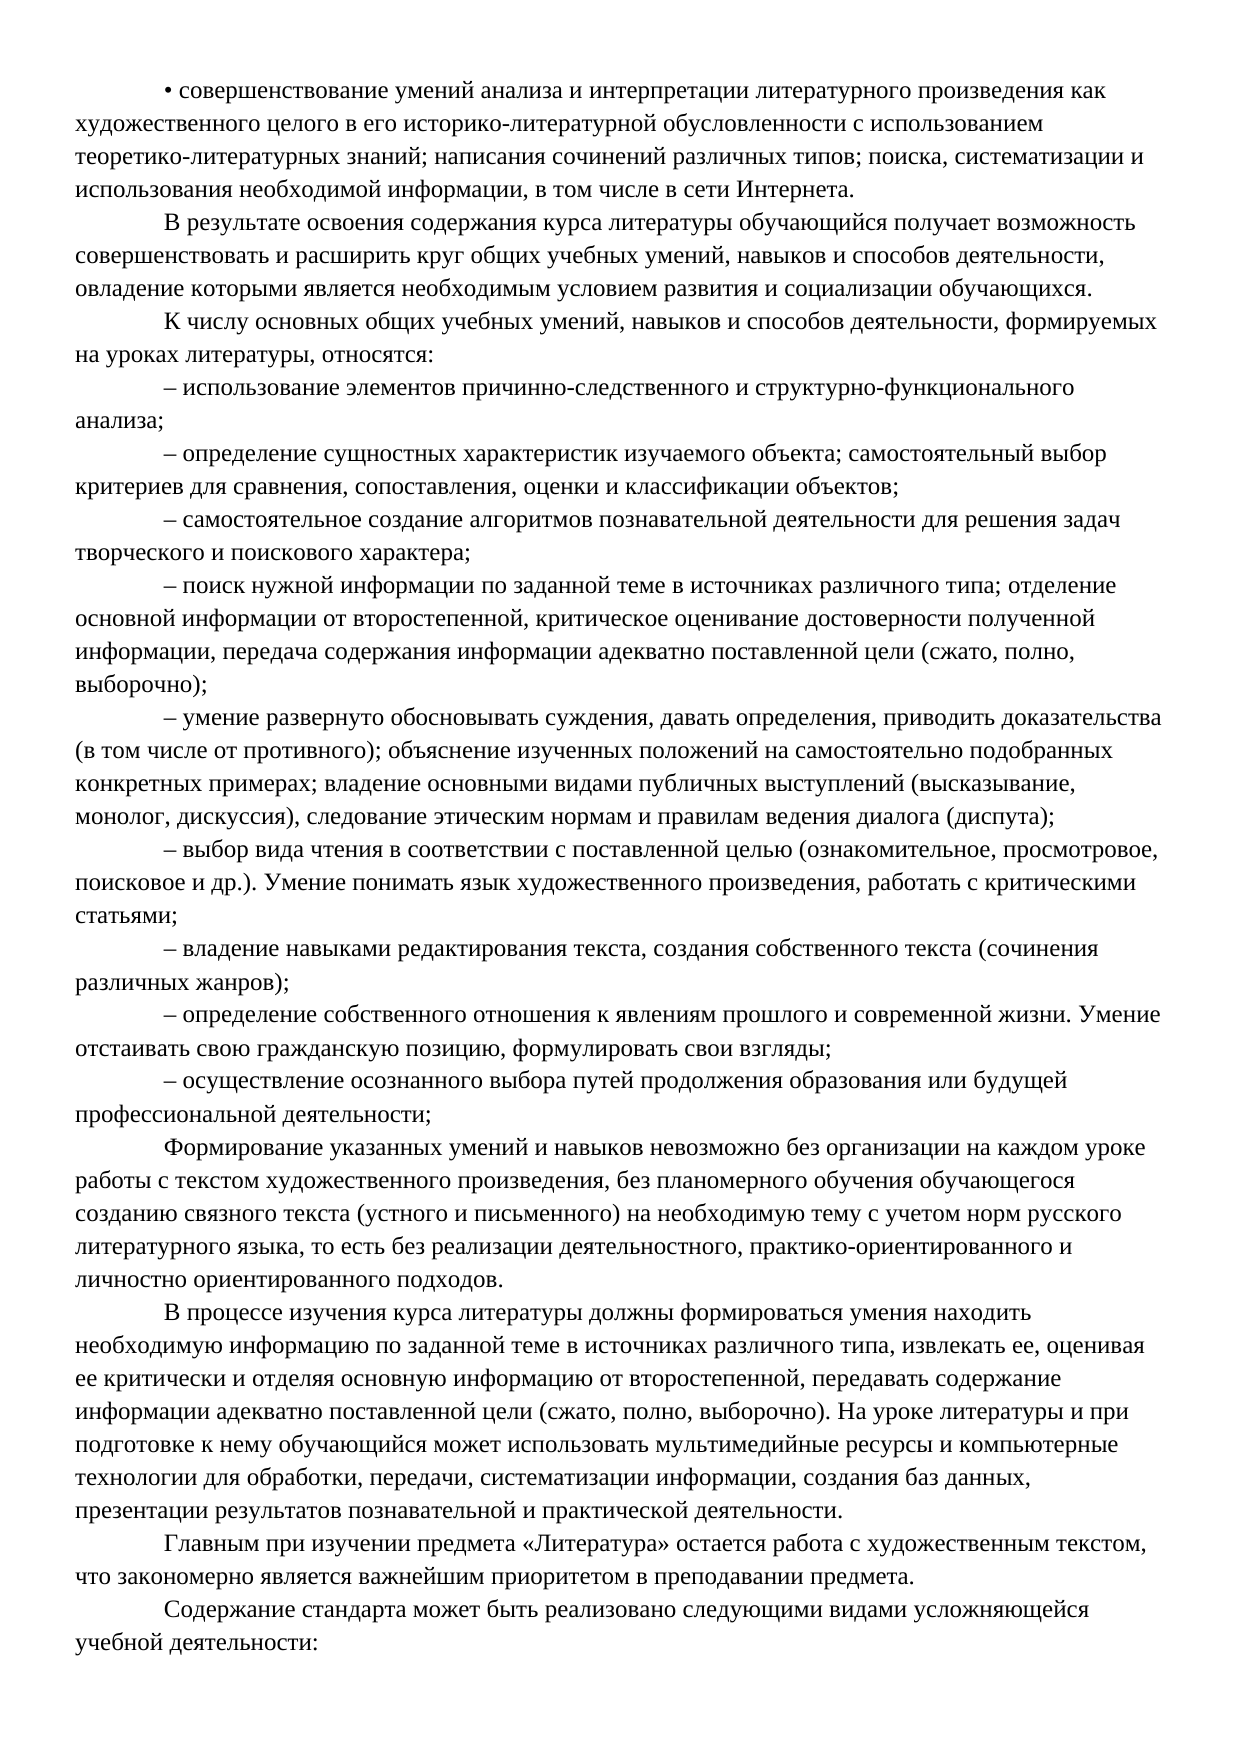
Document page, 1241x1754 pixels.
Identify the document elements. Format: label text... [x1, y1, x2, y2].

list В результате освоения содержания курса литературы обучающийся получает возможность совершенствовать и расширить круг общих учебных умений, навыков и способов деятельности, овладение которыми является необходимым условием развития и социализации обучающихся. [75, 207, 1165, 302]
list – определение собственного отношения к явлениям прошлого и современной жизни. Умение отстаивать свою гражданскую позицию, формулировать свои взгляды; [75, 999, 1165, 1061]
list – определение сущностных характеристик изучаемого объекта; самостоятельный выбор критериев для сравнения, сопоставления, оценки и классификации объектов; [75, 438, 1165, 500]
list – самостоятельное создание алгоритмов познавательной деятельности для решения задач творческого и поискового характера; [75, 504, 1165, 566]
list Главным при изучении предмета «Литература» остается работа с художественным текстом, что закономерно является важнейшим приоритетом в преподавании предмета. [75, 1528, 1165, 1590]
list Содержание стандарта может быть реализовано следующими видами усложняющейся учебной деятельности: [75, 1594, 1165, 1656]
list – осуществление осознанного выбора путей продолжения образования или будущей профессиональной деятельности; [75, 1066, 1165, 1127]
list Формирование указанных умений и навыков невозможно без организации на каждом уроке работы с текстом художественного произведения, без планомерного обучения обучающегося созданию связного текста (устного и письменного) на необходимую тему с учетом норм русского литературного языка, то есть без реализации деятельностного, практико-ориентированного и личностно ориентированного подходов. [75, 1132, 1165, 1292]
list – умение развернуто обосновывать суждения, давать определения, приводить доказательства (в том числе от противного); объяснение изученных положений на самостоятельно подобранных конкретных примерах; владение основными видами публичных выступлений (высказывание, монолог, дискуссия), следование этическим нормам и правилам ведения диалога (диспута); [75, 702, 1165, 830]
list – поиск нужной информации по заданной теме в источниках различного типа; отделение основной информации от второстепенной, критическое оценивание достоверности полученной информации, передача содержания информации адекватно поставленной цели (сжато, полно, выборочно); [75, 570, 1165, 698]
list – использование элементов причинно-следственного и структурно-функционального анализа; [75, 372, 1165, 434]
list – владение навыками редактирования текста, создания собственного текста (сочинения различных жанров); [75, 933, 1165, 995]
list – выбор вида чтения в соответствии с поставленной целью (ознакомительное, просмотровое, поисковое и др.). Умение понимать язык художественного произведения, работать с критическими статьями; [75, 834, 1165, 929]
list • совершенствование умений анализа и интерпретации литературного произведения как художественного целого в его историко-литературной обусловленности с использованием теоретико-литературных знаний; написания сочинений различных типов; поиска, систематизации и использования необходимой информации, в том числе в сети Интернета. [75, 75, 1165, 203]
list К числу основных общих учебных умений, навыков и способов деятельности, формируемых на уроках литературы, относятся: [75, 306, 1165, 368]
list В процессе изучения курса литературы должны формироваться умения находить необходимую информацию по заданной теме в источниках различного типа, извлекать ее, оценивая ее критически и отделяя основную информацию от второстепенной, передавать содержание информации адекватно поставленной цели (сжато, полно, выборочно). На уроке литературы и при подготовке к нему обучающийся может использовать мультимедийные ресурсы и компьютерные технологии для обработки, передачи, систематизации информации, создания баз данных, презентации результатов познавательной и практической деятельности. [75, 1297, 1165, 1524]
